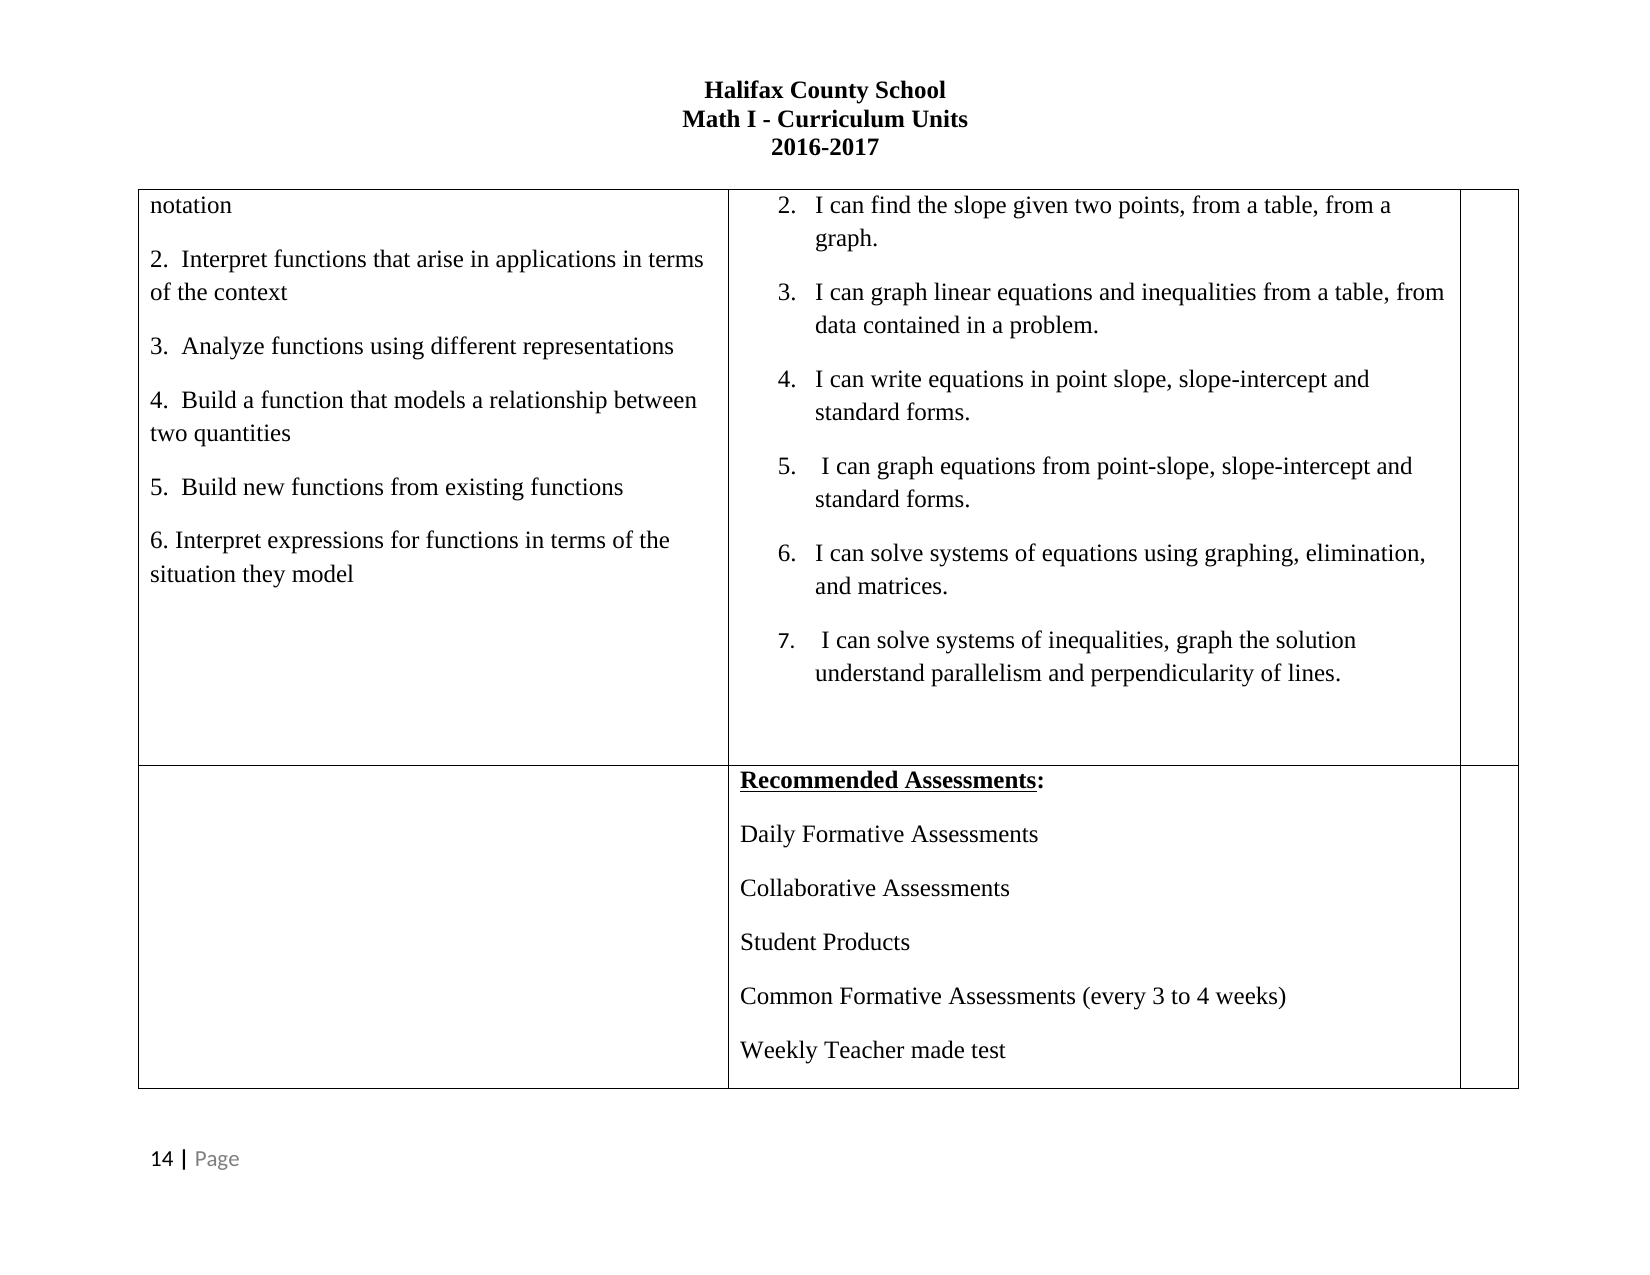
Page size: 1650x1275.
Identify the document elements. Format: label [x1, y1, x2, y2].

table_cell [139, 766, 728, 1088]
table_cell [729, 190, 1460, 764]
table_cell [1461, 766, 1518, 1088]
table_cell [139, 190, 728, 764]
table_cell [729, 766, 1460, 1088]
table_cell [1461, 190, 1518, 764]
